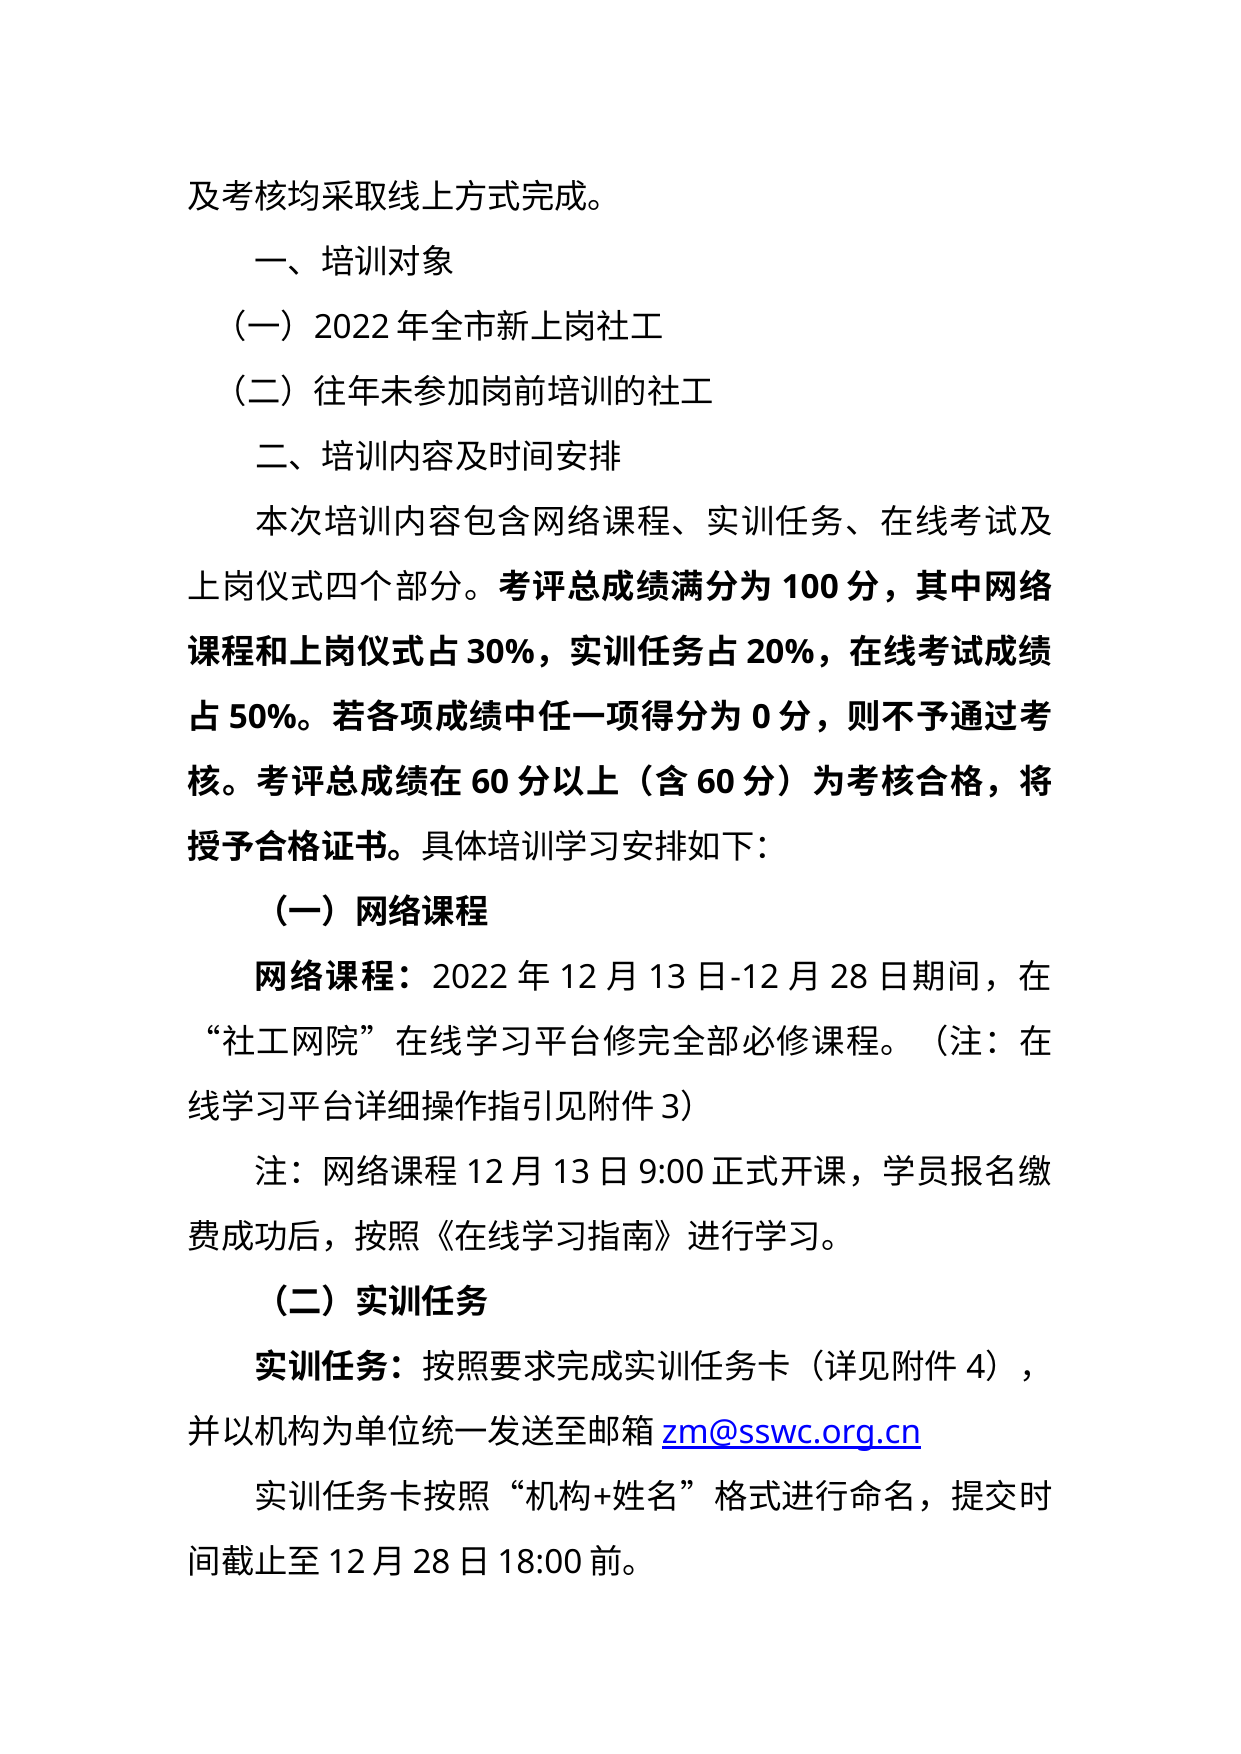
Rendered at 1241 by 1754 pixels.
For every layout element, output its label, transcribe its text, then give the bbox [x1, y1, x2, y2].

text （二）往年未参加岗前培训的社工 [187, 357, 1053, 422]
text （一）2022年全市新上岗社工 [187, 292, 1053, 357]
list 一、培训对象 [187, 227, 1053, 292]
text 本次培训内容包含网络课程、实训任务、在线考试及上岗仪式四个部分。考评总成绩满分为100分，其中网络课程和上岗仪式占30%，实训任务占20%，在线考试成绩占50%。若各项成绩中任一项得分为0分，则不予通过考核。考评总成绩在60分以上（含60分）为考核合格，将授予合格证书。具体培训学习安排如下： [187, 487, 1053, 877]
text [187, 162, 1053, 227]
text 实训任务卡按照“机构+姓名”格式进行命名，提交时间截止至12月28日18:00前。 [187, 1462, 1053, 1592]
text 实训任务：按照要求完成实训任务卡（详见附件4），并以机构为单位统一发送至邮箱 zm@sswc.org.cn [187, 1332, 1053, 1462]
text 网络课程：2022年12月13日-12月28日期间，在“社工网院”在线学习平台修完全部必修课程。（注：在线学习平台详细操作指引见附件3） [187, 942, 1053, 1137]
list 实训任务 [187, 1267, 1053, 1332]
text 二、培训内容及时间安排 [187, 422, 1053, 487]
text 注：网络课程12月13日9:00正式开课，学员报名缴费成功后，按照《在线学习指南》进行学习。 [187, 1137, 1053, 1267]
list 网络课程 [187, 877, 1053, 942]
